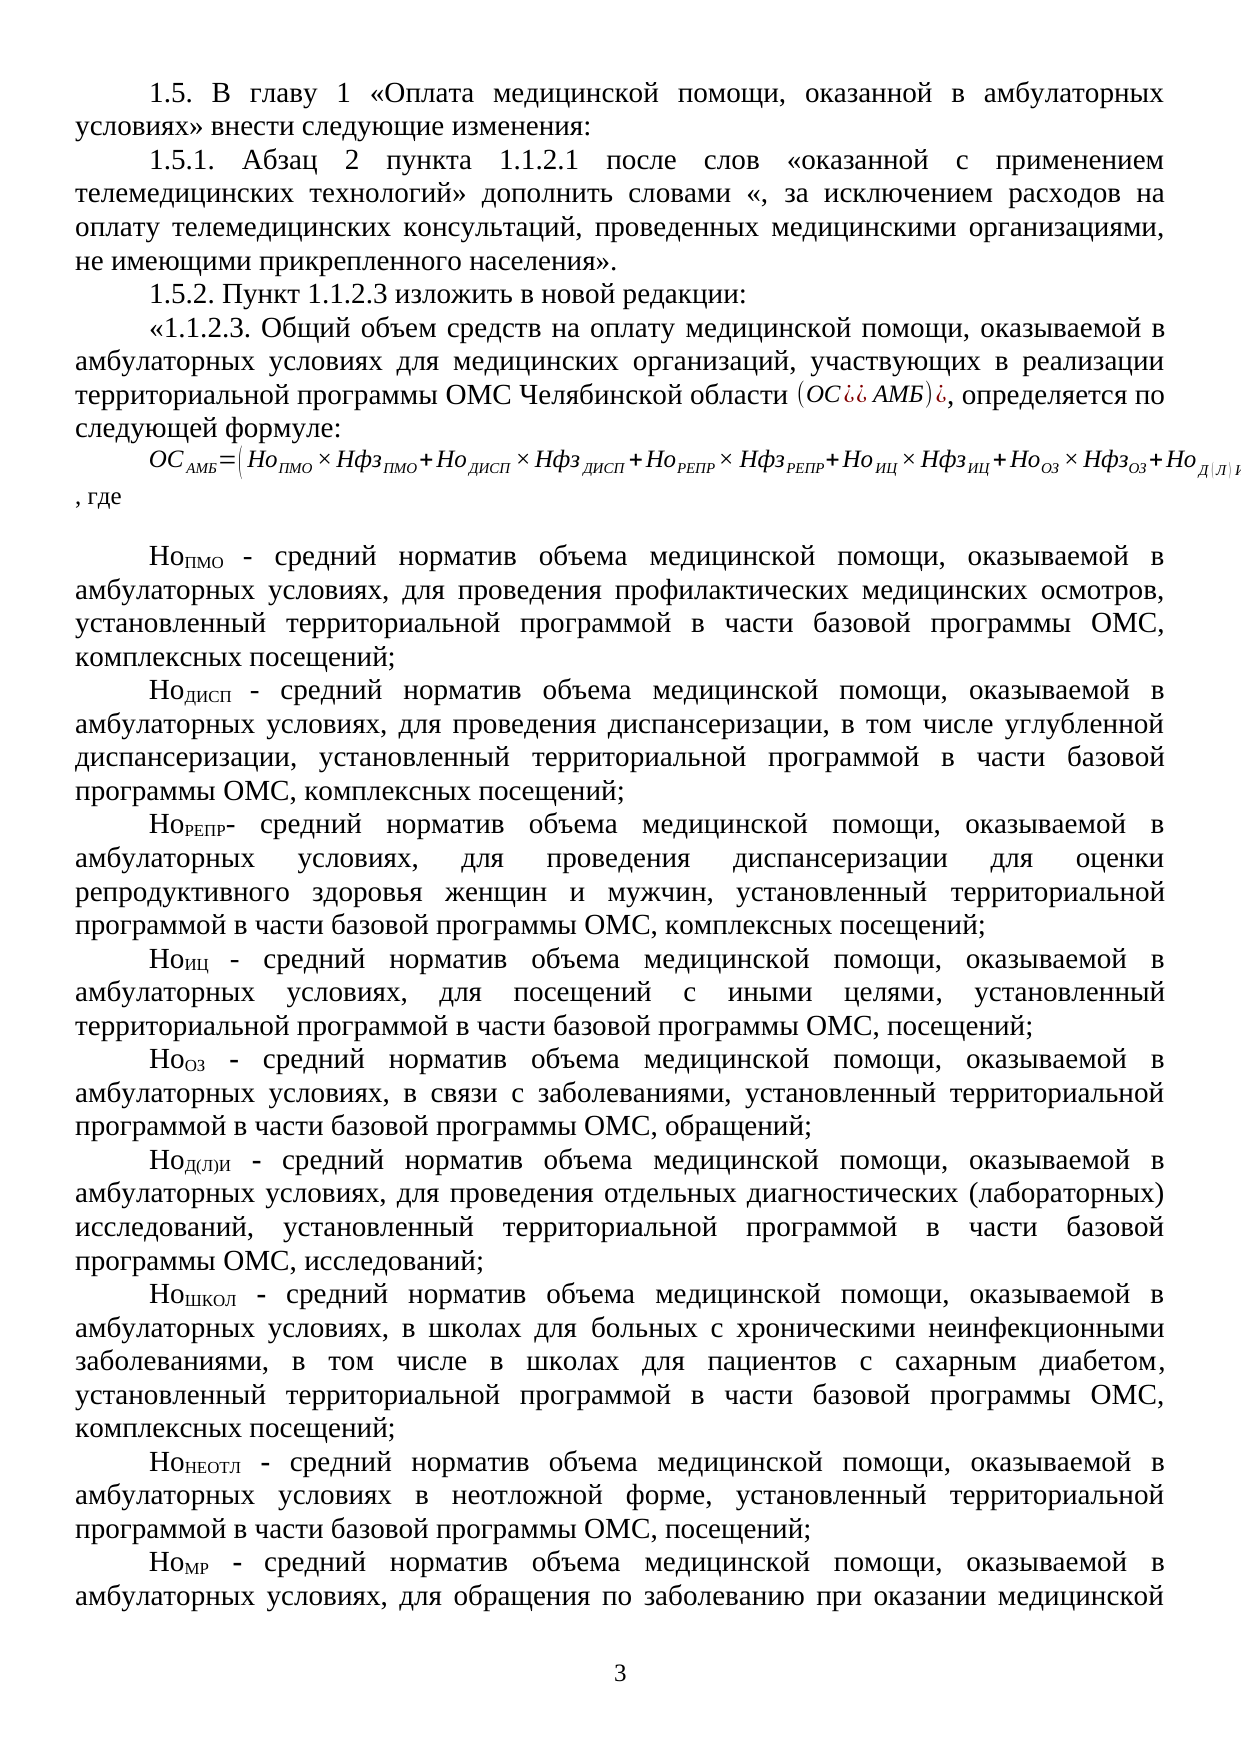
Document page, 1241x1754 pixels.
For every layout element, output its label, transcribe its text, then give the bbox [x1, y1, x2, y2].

text НоШКОЛ - средний норматив объема медицинской помощи, оказываемой в амбулаторных условиях, в школах для больных с хроническими неинфекционными заболеваниями, в том числе в школах для пациентов с сахарным диабетом, установленный территориальной программой в части базовой программы ОМС, комплексных посещений; [75, 1276, 1165, 1444]
text НоИЦ - средний норматив объема медицинской помощи, оказываемой в амбулаторных условиях, для посещений с иными целями, установленный территориальной программой в части базовой программы ОМС, посещений; [75, 941, 1165, 1041]
text 1.5. В главу 1 «Оплата медицинской помощи, оказанной в амбулаторных условиях» внести следующие изменения: [75, 75, 1165, 142]
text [75, 1544, 1165, 1612]
text НоРЕПР- средний норматив объема медицинской помощи, оказываемой в амбулаторных условиях, для проведения диспансеризации для оценки репродуктивного здоровья женщин и мужчин, установленный территориальной программой в части базовой программы ОМС, комплексных посещений; [75, 807, 1165, 941]
text , где [75, 444, 1165, 509]
text НоНЕОТЛ - средний норматив объема медицинской помощи, оказываемой в амбулаторных условиях в неотложной форме, установленный территориальной программой в части базовой программы ОМС, посещений; [75, 1444, 1165, 1544]
text «1.1.2.3. Общий объем средств на оплату медицинской помощи, оказываемой в амбулаторных условиях для медицинских организаций, участвующих в реализации территориальной программы ОМС Челябинской области , определяется по следующей формуле: [75, 310, 1165, 444]
text 1.5.1. Абзац 2 пункта 1.1.2.1 после слов «оказанной с применением телемедицинских технологий» дополнить словами «, за исключением расходов на оплату телемедицинских консультаций, проведенных медицинскими организациями, не имеющими прикрепленного населения». [75, 142, 1165, 276]
text НоД(Л)И - средний норматив объема медицинской помощи, оказываемой в амбулаторных условиях, для проведения отдельных диагностических (лабораторных) исследований, установленный территориальной программой в части базовой программы ОМС, исследований; [75, 1142, 1165, 1276]
text 1.5.2. Пункт 1.1.2.3 изложить в новой редакции: [75, 276, 1165, 310]
text НоПМО - средний норматив объема медицинской помощи, оказываемой в амбулаторных условиях, для проведения профилактических медицинских осмотров, установленный территориальной программой в части базовой программы ОМС, комплексных посещений; [75, 538, 1165, 672]
text НоДИСП - средний норматив объема медицинской помощи, оказываемой в амбулаторных условиях, для проведения диспансеризации, в том числе углубленной диспансеризации, установленный территориальной программой в части базовой программы ОМС, комплексных посещений; [75, 672, 1165, 807]
text НоОЗ - средний норматив объема медицинской помощи, оказываемой в амбулаторных условиях, в связи с заболеваниями, установленный территориальной программой в части базовой программы ОМС, обращений; [75, 1041, 1165, 1142]
